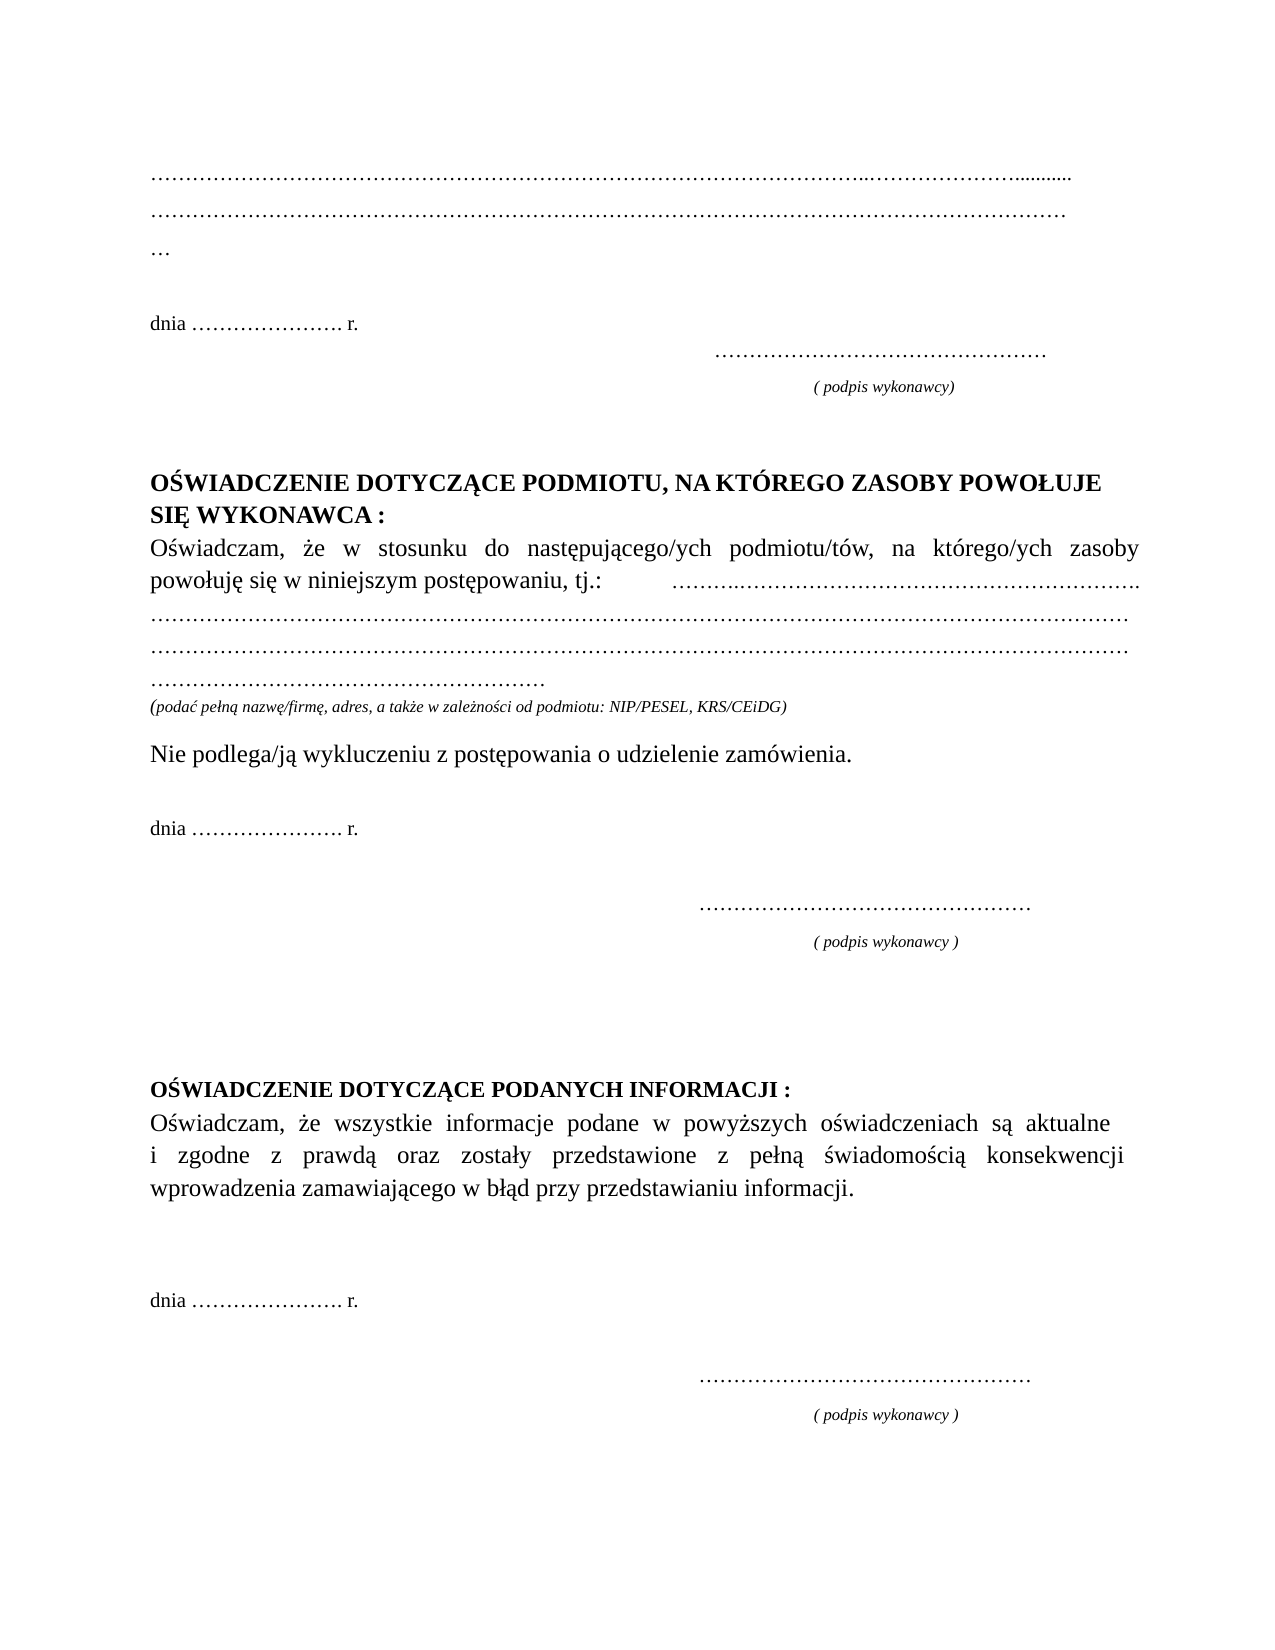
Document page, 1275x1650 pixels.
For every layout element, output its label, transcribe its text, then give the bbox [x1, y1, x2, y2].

text Oświadczam, że wszystkie informacje podane w powyższych oświadczeniach są aktualne i zgodne z prawdą oraz zostały przedstawione z pełną świadomością konsekwencji wprowadzenia zamawiającego w błąd przy przedstawianiu informacji. [150, 1105, 1125, 1202]
text Oświadczam, że w stosunku do następującego/ych podmiotu/tów, na którego/ych zasoby powołuję się w niniejszym postępowaniu, tj.: ……….………………………………………………….…………………………………………………………………………………………………………………………………………………………………………………………………………………………………………………………………………………………………………… [150, 530, 1140, 692]
text ………………………………………… [150, 1352, 1125, 1390]
text ( podpis wykonawcy ) [740, 917, 1125, 955]
text (podać pełną nazwę/firmę, adres, a także w zależności od podmiotu: NIP/PESEL, KRS/CEiDG) [150, 692, 1140, 717]
text dnia …………………. r. [150, 300, 1125, 337]
text dnia …………………. r. [150, 805, 1125, 842]
text Nie podlega/ją wykluczeniu z postępowania o udzielenie zamówienia. [150, 742, 1140, 767]
text OŚWIADCZENIE DOTYCZĄCE PODANYCH INFORMACJI : [150, 1067, 1125, 1105]
text dnia …………………. r. [150, 1277, 1125, 1315]
text OŚWIADCZENIE DOTYCZĄCE PODMIOTU, NA KTÓREGO ZASOBY POWOŁUJE SIĘ WYKONAWCA : [150, 465, 1125, 530]
text …………………………………………………………………………………………..…………………...........……………………………………………………………………………………………………………………… [150, 150, 1081, 262]
text ………………………………………… [150, 880, 1125, 917]
text ( podpis wykonawcy ) [740, 1390, 1125, 1427]
text ………………………………………… [150, 337, 1125, 362]
text ( podpis wykonawcy) [740, 362, 1125, 400]
